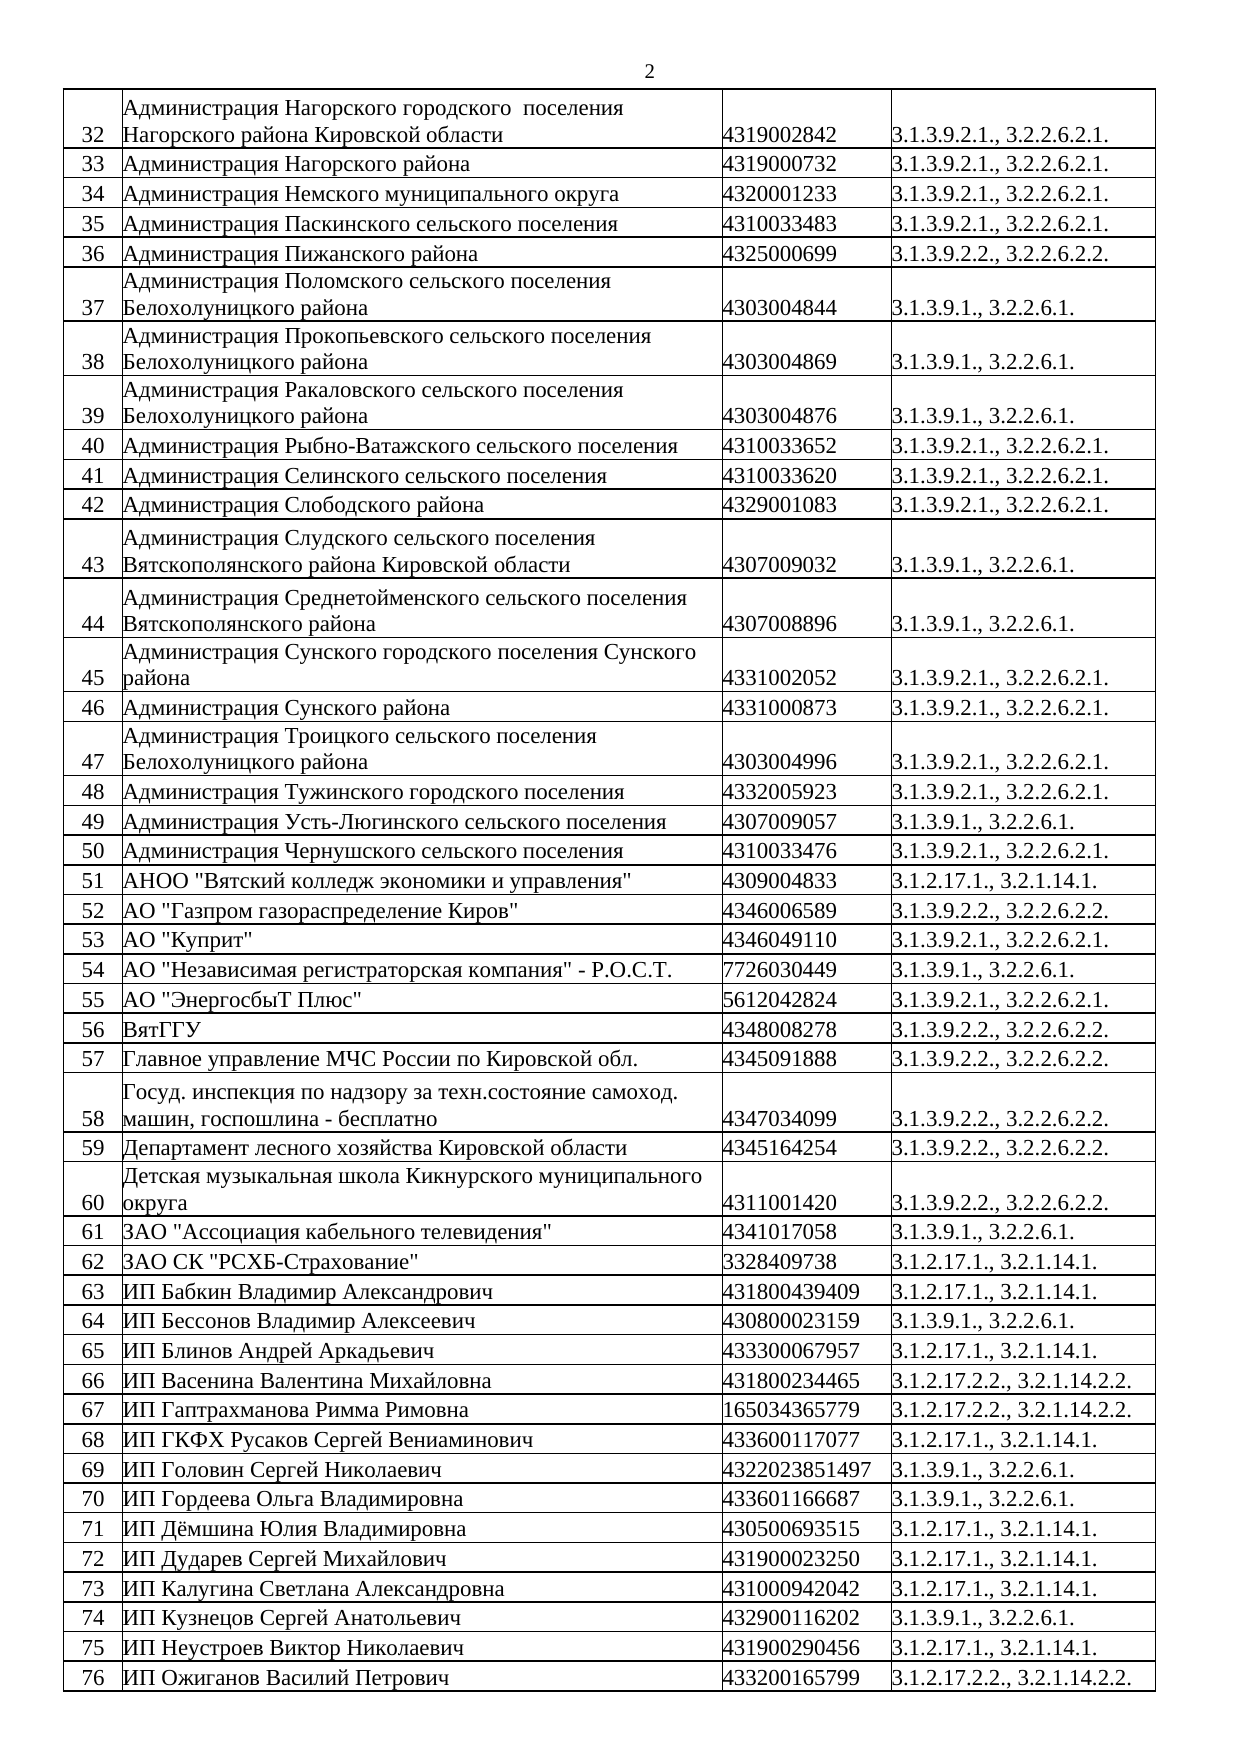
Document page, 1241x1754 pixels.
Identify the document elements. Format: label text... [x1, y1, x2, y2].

table_cell 3.1.2.17.1., 3.2.1.14.1. [892, 1543, 1155, 1571]
table_cell 3.1.3.9.2.1., 3.2.2.6.2.1. [892, 149, 1155, 177]
table_cell 62 [64, 1246, 122, 1274]
table_cell Администрация Сунского района [123, 692, 722, 721]
table_cell ИП Дударев Сергей Михайлович [123, 1543, 722, 1571]
table_cell 69 [64, 1454, 122, 1482]
table_cell 431900290456 [723, 1632, 891, 1660]
table_cell 165034365779 [723, 1395, 891, 1423]
table_cell 430800023159 [723, 1306, 891, 1334]
table_cell 3.1.3.9.2.2., 3.2.2.6.2.2. [892, 1162, 1155, 1215]
table_cell 4310033476 [723, 836, 891, 864]
table_cell 37 [64, 268, 122, 320]
table_cell 4307009032 [723, 520, 891, 577]
table_cell 433300067957 [723, 1335, 891, 1363]
table_cell 3.1.2.17.1., 3.2.1.14.1. [892, 1513, 1155, 1542]
table_cell 3.1.2.17.2.2., 3.2.1.14.2.2. [892, 1395, 1155, 1423]
table_cell 4332005923 [723, 776, 891, 804]
table_cell 3.1.2.17.1., 3.2.1.14.1. [892, 1335, 1155, 1363]
table_cell 3.1.2.17.1., 3.2.1.14.1. [892, 1573, 1155, 1601]
table_cell Администрация Пижанского района [123, 238, 722, 266]
table_cell 3.1.2.17.2.2., 3.2.1.14.2.2. [892, 1365, 1155, 1393]
table_cell 3.1.3.9.2.2., 3.2.2.6.2.2. [892, 238, 1155, 266]
table_cell 4303004844 [723, 268, 891, 320]
table_cell 54 [64, 955, 122, 983]
table_cell 3.1.3.9.1., 3.2.2.6.1. [892, 579, 1155, 637]
table_cell 52 [64, 895, 122, 923]
table_cell ЗАО СК "РСХБ-Страхование" [123, 1246, 722, 1274]
table_cell 53 [64, 925, 122, 953]
table_cell 4309004833 [723, 866, 891, 893]
table_cell 4347034099 [723, 1073, 891, 1131]
table_cell 63 [64, 1276, 122, 1304]
table_cell 7726030449 [723, 955, 891, 983]
table_cell ИП ГКФХ Русаков Сергей Вениаминович [123, 1425, 722, 1452]
table_cell 3.1.3.9.2.1., 3.2.2.6.2.1. [892, 430, 1155, 458]
table_cell 34 [64, 178, 122, 207]
table_cell АО "Независимая регистраторская компания" - Р.О.С.Т. [123, 955, 722, 983]
table_cell 4341017058 [723, 1217, 891, 1245]
table_cell 4320001233 [723, 178, 891, 207]
table_cell Госуд. инспекция по надзору за техн.состояние самоход. машин, госпошлина - бесплатно [123, 1073, 722, 1131]
table_cell 4331000873 [723, 692, 891, 721]
table_cell 4345164254 [723, 1133, 891, 1161]
table_cell ИП Головин Сергей Николаевич [123, 1454, 722, 1482]
table_cell Администрация Тужинского городского поселения [123, 776, 722, 804]
table_cell 42 [64, 490, 122, 518]
table_cell Администрация Среднетойменского сельского поселения Вятскополянского района [123, 579, 722, 637]
table_cell 4325000699 [723, 238, 891, 266]
table_cell Администрация Слудского сельского поселения Вятскополянского района Кировской области [123, 520, 722, 577]
table_cell 3.1.3.9.2.1., 3.2.2.6.2.1. [892, 178, 1155, 207]
table_cell 41 [64, 460, 122, 488]
table_cell ИП Гордеева Ольга Владимировна [123, 1484, 722, 1512]
table_cell 433200165799 [723, 1662, 891, 1690]
table_cell 75 [64, 1632, 122, 1660]
table_cell ИП Васенина Валентина Михайловна [123, 1365, 722, 1393]
table_cell 73 [64, 1573, 122, 1601]
table_cell ИП Ожиганов Василий Петрович [123, 1662, 722, 1690]
table_cell 3.1.3.9.2.1., 3.2.2.6.2.1. [892, 208, 1155, 236]
table_cell 4303004876 [723, 376, 891, 429]
table_cell 55 [64, 984, 122, 1012]
table_cell ВятГГУ [123, 1014, 722, 1042]
table_cell 3.1.3.9.2.1., 3.2.2.6.2.1. [892, 638, 1155, 691]
table_cell ИП Блинов Андрей Аркадьевич [123, 1335, 722, 1363]
table_cell 64 [64, 1306, 122, 1334]
table_cell 431800234465 [723, 1365, 891, 1393]
table_cell Администрация Сунского городского поселения Сунского района [123, 638, 722, 691]
table_cell Главное управление МЧС России по Кировской обл. [123, 1044, 722, 1072]
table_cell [892, 1662, 1155, 1690]
table_cell 36 [64, 238, 122, 266]
table_cell 74 [64, 1603, 122, 1631]
table_cell 4348008278 [723, 1014, 891, 1042]
table_cell 3.1.3.9.1., 3.2.2.6.1. [892, 1306, 1155, 1334]
table_cell 3.1.3.9.2.2., 3.2.2.6.2.2. [892, 895, 1155, 923]
table_cell 72 [64, 1543, 122, 1571]
table_cell 3.1.3.9.2.1., 3.2.2.6.2.1. [892, 776, 1155, 804]
table_cell ЗАО "Ассоциация кабельного телевидения" [123, 1217, 722, 1245]
table_cell 3.1.3.9.2.1., 3.2.2.6.2.1. [892, 925, 1155, 953]
table_cell 66 [64, 1365, 122, 1393]
table_cell 3.1.3.9.2.1., 3.2.2.6.2.1. [892, 490, 1155, 518]
table_cell 4331002052 [723, 638, 891, 691]
table_cell 4346006589 [723, 895, 891, 923]
table_cell 3.1.3.9.2.1., 3.2.2.6.2.1. [892, 836, 1155, 864]
table_cell 58 [64, 1073, 122, 1131]
table_cell 48 [64, 776, 122, 804]
table_cell 35 [64, 208, 122, 236]
table_cell Департамент лесного хозяйства Кировской области [123, 1133, 722, 1161]
table_cell 4310033652 [723, 430, 891, 458]
table_cell 65 [64, 1335, 122, 1363]
table_cell 3.1.3.9.2.1., 3.2.2.6.2.1. [892, 460, 1155, 488]
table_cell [892, 1632, 1155, 1660]
table_cell ИП Гаптрахманова Римма Римовна [123, 1395, 722, 1423]
table_cell 4346049110 [723, 925, 891, 953]
table_cell 49 [64, 806, 122, 834]
table_cell 431800439409 [723, 1276, 891, 1304]
table_cell Администрация Паскинского сельского поселения [123, 208, 722, 236]
table_cell Администрация Немского муниципального округа [123, 178, 722, 207]
table_cell 59 [64, 1133, 122, 1161]
table_cell 4322023851497 [723, 1454, 891, 1482]
table_cell 38 [64, 322, 122, 374]
table_cell 3.1.3.9.1., 3.2.2.6.1. [892, 322, 1155, 374]
table_cell 4303004996 [723, 722, 891, 775]
table_cell 70 [64, 1484, 122, 1512]
table_cell ИП Дёмшина Юлия Владимировна [123, 1513, 722, 1542]
table_cell 39 [64, 376, 122, 429]
table_cell Администрация Усть-Люгинского сельского поселения [123, 806, 722, 834]
table_cell ИП Калугина Светлана Александровна [123, 1573, 722, 1601]
table_cell 3.1.3.9.2.2., 3.2.2.6.2.2. [892, 1073, 1155, 1131]
table_cell 60 [64, 1162, 122, 1215]
table_cell Администрация Слободского района [123, 490, 722, 518]
table_cell Администрация Прокопьевского сельского поселения Белохолуницкого района [123, 322, 722, 374]
table_cell 47 [64, 722, 122, 775]
table_cell 3.1.2.17.1., 3.2.1.14.1. [892, 866, 1155, 893]
table_cell 3.1.2.17.1., 3.2.1.14.1. [892, 1425, 1155, 1452]
table_cell АО "Газпром газораспределение Киров" [123, 895, 722, 923]
table_cell 3.1.3.9.1., 3.2.2.6.1. [892, 1217, 1155, 1245]
table_cell 3.1.3.9.2.1., 3.2.2.6.2.1. [892, 692, 1155, 721]
table_cell 3.1.3.9.1., 3.2.2.6.1. [892, 1484, 1155, 1512]
table_cell 40 [64, 430, 122, 458]
table_cell АО "Куприт" [123, 925, 722, 953]
table_cell 3.1.3.9.1., 3.2.2.6.1. [892, 806, 1155, 834]
table_cell 68 [64, 1425, 122, 1452]
table_cell Администрация Поломского сельского поселения Белохолуницкого района [123, 268, 722, 320]
table_cell 43 [64, 520, 122, 577]
table_cell 3.1.3.9.1., 3.2.2.6.1. [892, 376, 1155, 429]
table_cell 3.1.3.9.2.1., 3.2.2.6.2.1. [892, 984, 1155, 1012]
table_cell 45 [64, 638, 122, 691]
table_cell 3328409738 [723, 1246, 891, 1274]
table_cell 67 [64, 1395, 122, 1423]
table_cell Администрация Троицкого сельского поселения Белохолуницкого района [123, 722, 722, 775]
table_cell 3.1.2.17.1., 3.2.1.14.1. [892, 1276, 1155, 1304]
table_cell 431000942042 [723, 1573, 891, 1601]
table_cell ИП Кузнецов Сергей Анатольевич [123, 1603, 722, 1631]
table_cell 3.1.3.9.2.1., 3.2.2.6.2.1. [892, 722, 1155, 775]
table_cell 3.1.3.9.2.1., 3.2.2.6.2.1. [892, 90, 1155, 147]
table_cell 433600117077 [723, 1425, 891, 1452]
table_cell 4345091888 [723, 1044, 891, 1072]
table_cell ИП Бабкин Владимир Александрович [123, 1276, 722, 1304]
table_cell 432900116202 [723, 1603, 891, 1631]
table_cell 3.1.2.17.1., 3.2.1.14.1. [892, 1246, 1155, 1274]
table_cell АНОО "Вятский колледж экономики и управления" [123, 866, 722, 893]
table_cell 4307009057 [723, 806, 891, 834]
table_cell 3.1.3.9.2.2., 3.2.2.6.2.2. [892, 1133, 1155, 1161]
table_cell 76 [64, 1662, 122, 1690]
table_cell 4329001083 [723, 490, 891, 518]
table_cell ИП Бессонов Владимир Алексеевич [123, 1306, 722, 1334]
table_cell 4303004869 [723, 322, 891, 374]
table_cell 3.1.3.9.2.2., 3.2.2.6.2.2. [892, 1014, 1155, 1042]
table_cell Администрация Чернушского сельского поселения [123, 836, 722, 864]
table_cell 51 [64, 866, 122, 893]
table_cell 4310033620 [723, 460, 891, 488]
table_cell 32 [64, 90, 122, 147]
table_cell 4310033483 [723, 208, 891, 236]
table_cell 3.1.3.9.1., 3.2.2.6.1. [892, 520, 1155, 577]
table_cell 3.1.3.9.1., 3.2.2.6.1. [892, 1603, 1155, 1631]
table_cell 4319000732 [723, 149, 891, 177]
table_cell 71 [64, 1513, 122, 1542]
table_cell 3.1.3.9.1., 3.2.2.6.1. [892, 1454, 1155, 1482]
table_cell 56 [64, 1014, 122, 1042]
table_cell Администрация Селинского сельского поселения [123, 460, 722, 488]
table_cell 33 [64, 149, 122, 177]
table_cell 430500693515 [723, 1513, 891, 1542]
table_cell 44 [64, 579, 122, 637]
table_cell 61 [64, 1217, 122, 1245]
table_cell Администрация Рыбно-Ватажского сельского поселения [123, 430, 722, 458]
table_cell Детская музыкальная школа Кикнурского муниципального округа [123, 1162, 722, 1215]
table_cell АО "ЭнергосбыТ Плюс" [123, 984, 722, 1012]
table_cell 4319002842 [723, 90, 891, 147]
table_cell 433601166687 [723, 1484, 891, 1512]
table_cell 5612042824 [723, 984, 891, 1012]
table_cell Администрация Нагорского городского поселения Нагорского района Кировской области [123, 90, 722, 147]
table_cell 50 [64, 836, 122, 864]
table_cell Администрация Нагорского района [123, 149, 722, 177]
table_cell 3.1.3.9.1., 3.2.2.6.1. [892, 955, 1155, 983]
table_cell Администрация Ракаловского сельского поселения Белохолуницкого района [123, 376, 722, 429]
table_cell 3.1.3.9.1., 3.2.2.6.1. [892, 268, 1155, 320]
table_cell 4311001420 [723, 1162, 891, 1215]
table_cell 431900023250 [723, 1543, 891, 1571]
table_cell 3.1.3.9.2.2., 3.2.2.6.2.2. [892, 1044, 1155, 1072]
table_cell 57 [64, 1044, 122, 1072]
table_cell 4307008896 [723, 579, 891, 637]
table_cell 46 [64, 692, 122, 721]
table_cell ИП Неустроев Виктор Николаевич [123, 1632, 722, 1660]
